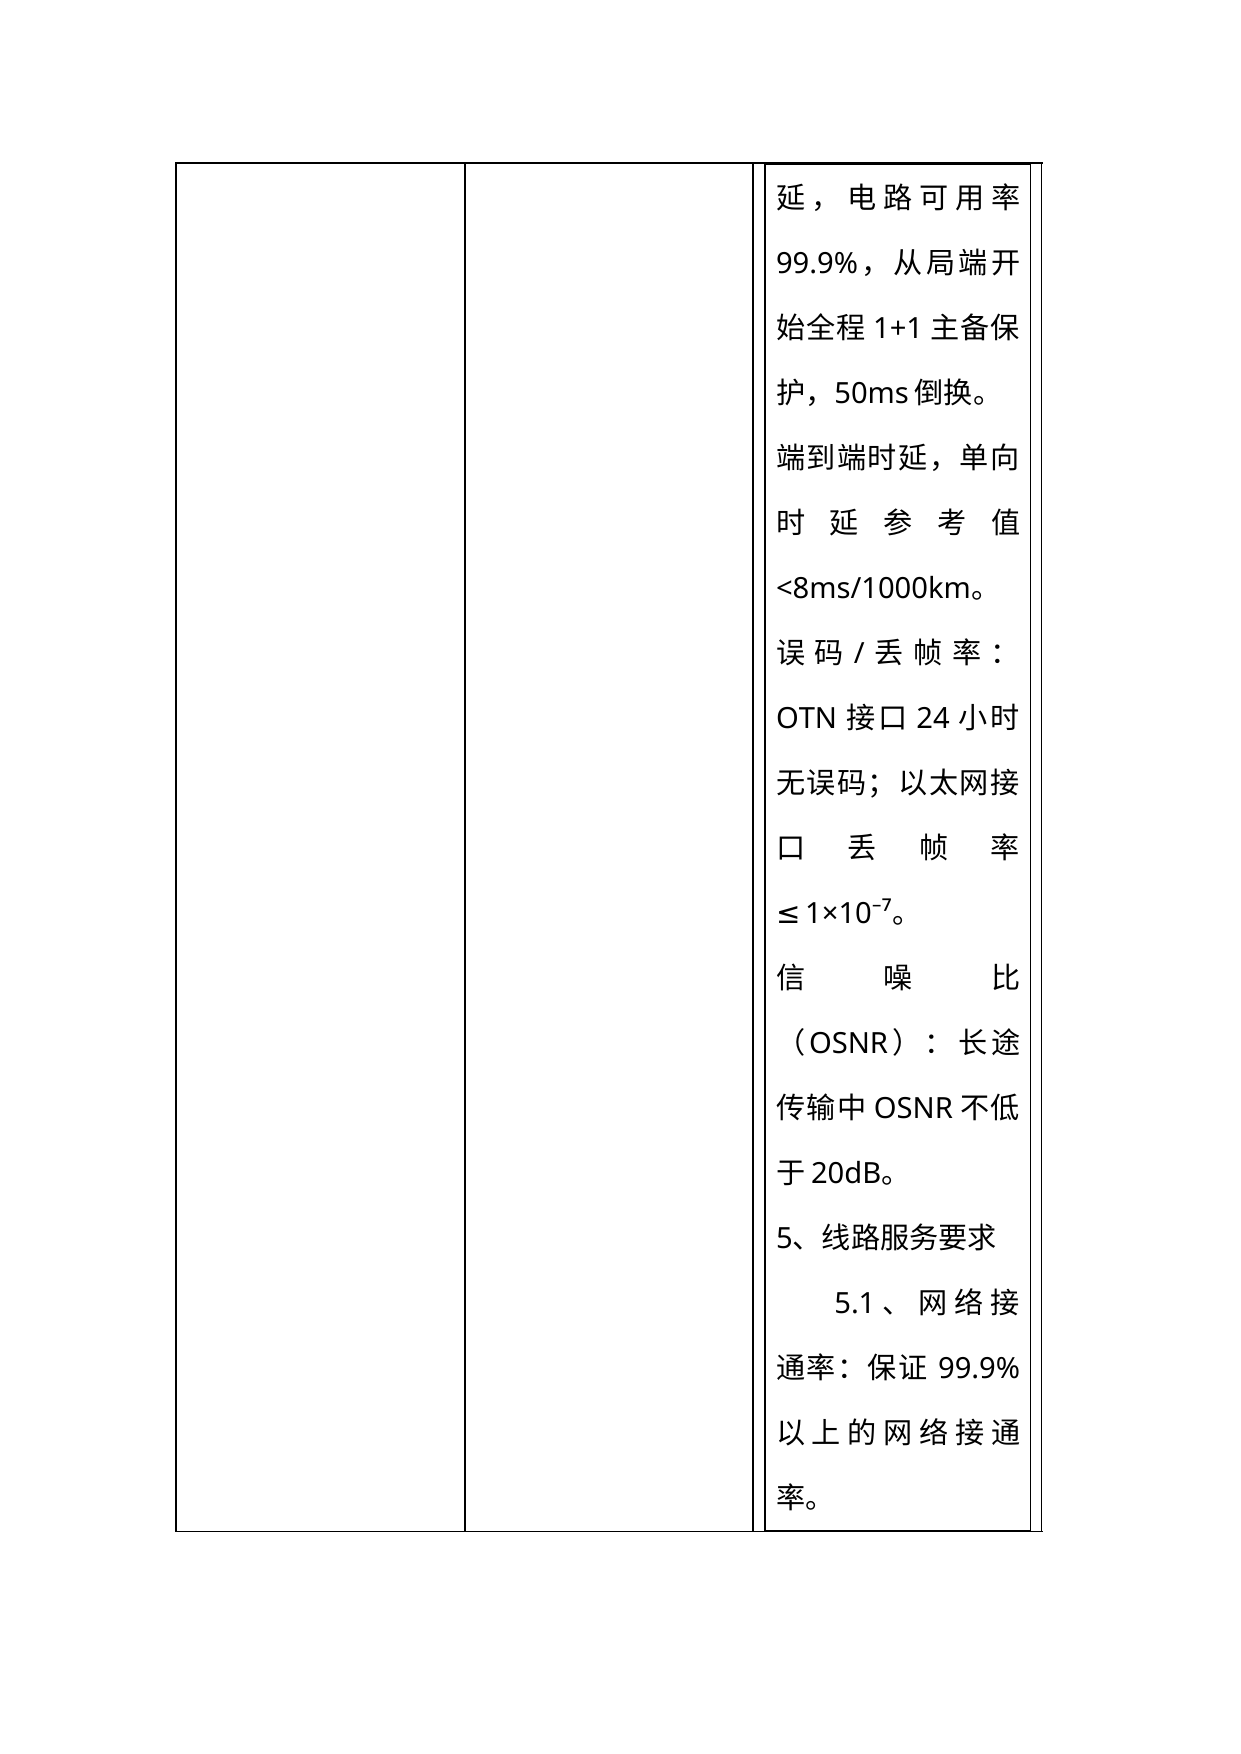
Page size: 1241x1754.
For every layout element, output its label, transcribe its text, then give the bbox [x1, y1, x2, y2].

table_cell 1 [177, 164, 464, 1531]
table_cell [766, 165, 1030, 1530]
table_cell [466, 164, 752, 1531]
table_cell [1031, 164, 1041, 1531]
table_cell [754, 164, 764, 1531]
